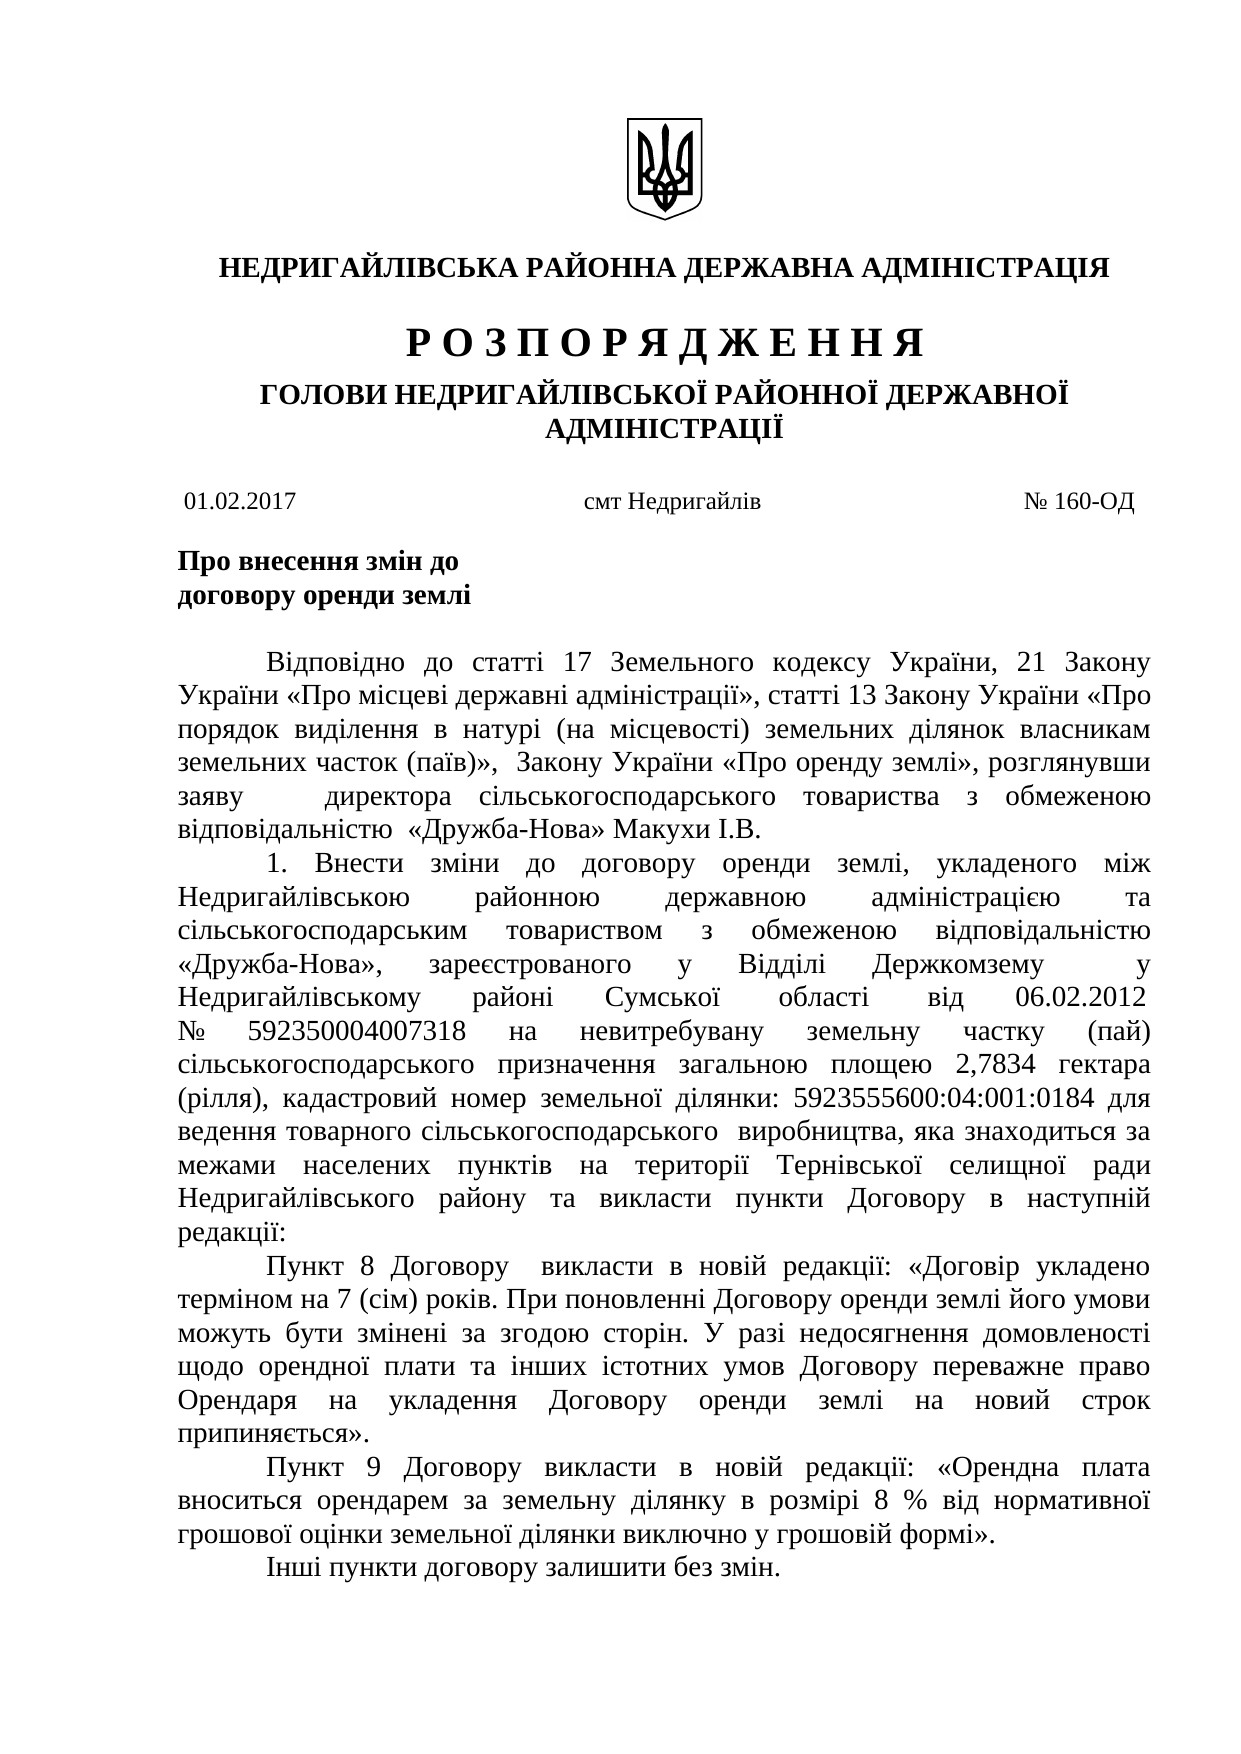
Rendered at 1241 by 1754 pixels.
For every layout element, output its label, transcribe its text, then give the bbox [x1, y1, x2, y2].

text Пункт 9 Договору викласти в новій редакції: «Орендна плата вноситься орендарем за земельну ділянку в розмірі 8 % від нормативної грошової оцінки земельної ділянки виключно у грошовій формі». [177, 1449, 1152, 1549]
picture [626, 118, 703, 222]
text ГОЛОВИ НЕДРИГАЙЛІВСЬКОЇ РАЙОННОЇ ДЕРЖАВНОЇ АДМІНІСТРАЦІЇ [177, 377, 1152, 444]
text Інші пункти договору залишити без змін. [177, 1549, 1152, 1583]
text Відповідно до статті 17 Земельного кодексу України, 21 Закону України «Про місцеві державні адміністрації», статті 13 Закону України «Про порядок виділення в натурі (на місцевості) земельних ділянок власникам земельних часток (паїв)», Закону України «Про оренду землі», розглянувши заяву директора сільськогосподарського товариства з обмеженою відповідальністю «Дружба-Нова» Макухи І.В. [177, 644, 1152, 845]
text Р О З П О Р Я Д Ж Е Н Н Я [177, 317, 1152, 365]
text № 592350004007318 на невитребувану земельну частку (пай) сільськогосподарського призначення загальною площею 2,7834 гектара (рілля), кадастровий номер земельної ділянки: 5923555600:04:001:0184 для ведення товарного сільськогосподарського виробництва, яка знаходиться за межами населених пунктів на території Тернівської селищної ради Недригайлівського району та викласти пункти Договору в наступній редакції: [177, 1013, 1152, 1248]
text 1. Внести зміни до договору оренди землі, укладеного між Недригайлівською районною державною адміністрацією та сільськогосподарським товариством з обмеженою відповідальністю «Дружба-Нова», зареєстрованого у Відділі Держкомзему у Недригайлівському районі Сумської області від 06.02.2012 [177, 845, 1152, 1013]
subtitle договору оренди землі [177, 577, 1152, 610]
text 01.02.2017 смт Недригайлів № 160-ОД [177, 486, 1152, 514]
text Пункт 8 Договору викласти в новій редакції: «Договір укладено терміном на 7 (сім) років. При поновленні Договору оренди землі його умови можуть бути змінені за згодою сторін. У разі недосягнення домовленості щодо орендної плати та інших істотних умов Договору переважне право Орендаря на укладення Договору оренди землі на новий строк припиняється». [177, 1248, 1152, 1449]
text НЕДРИГАЙЛІВСЬКА РАЙОННА ДЕРЖАВНА АДМІНІСТРАЦІЯ [177, 250, 1152, 283]
subtitle Про внесення змін до [177, 543, 1152, 577]
